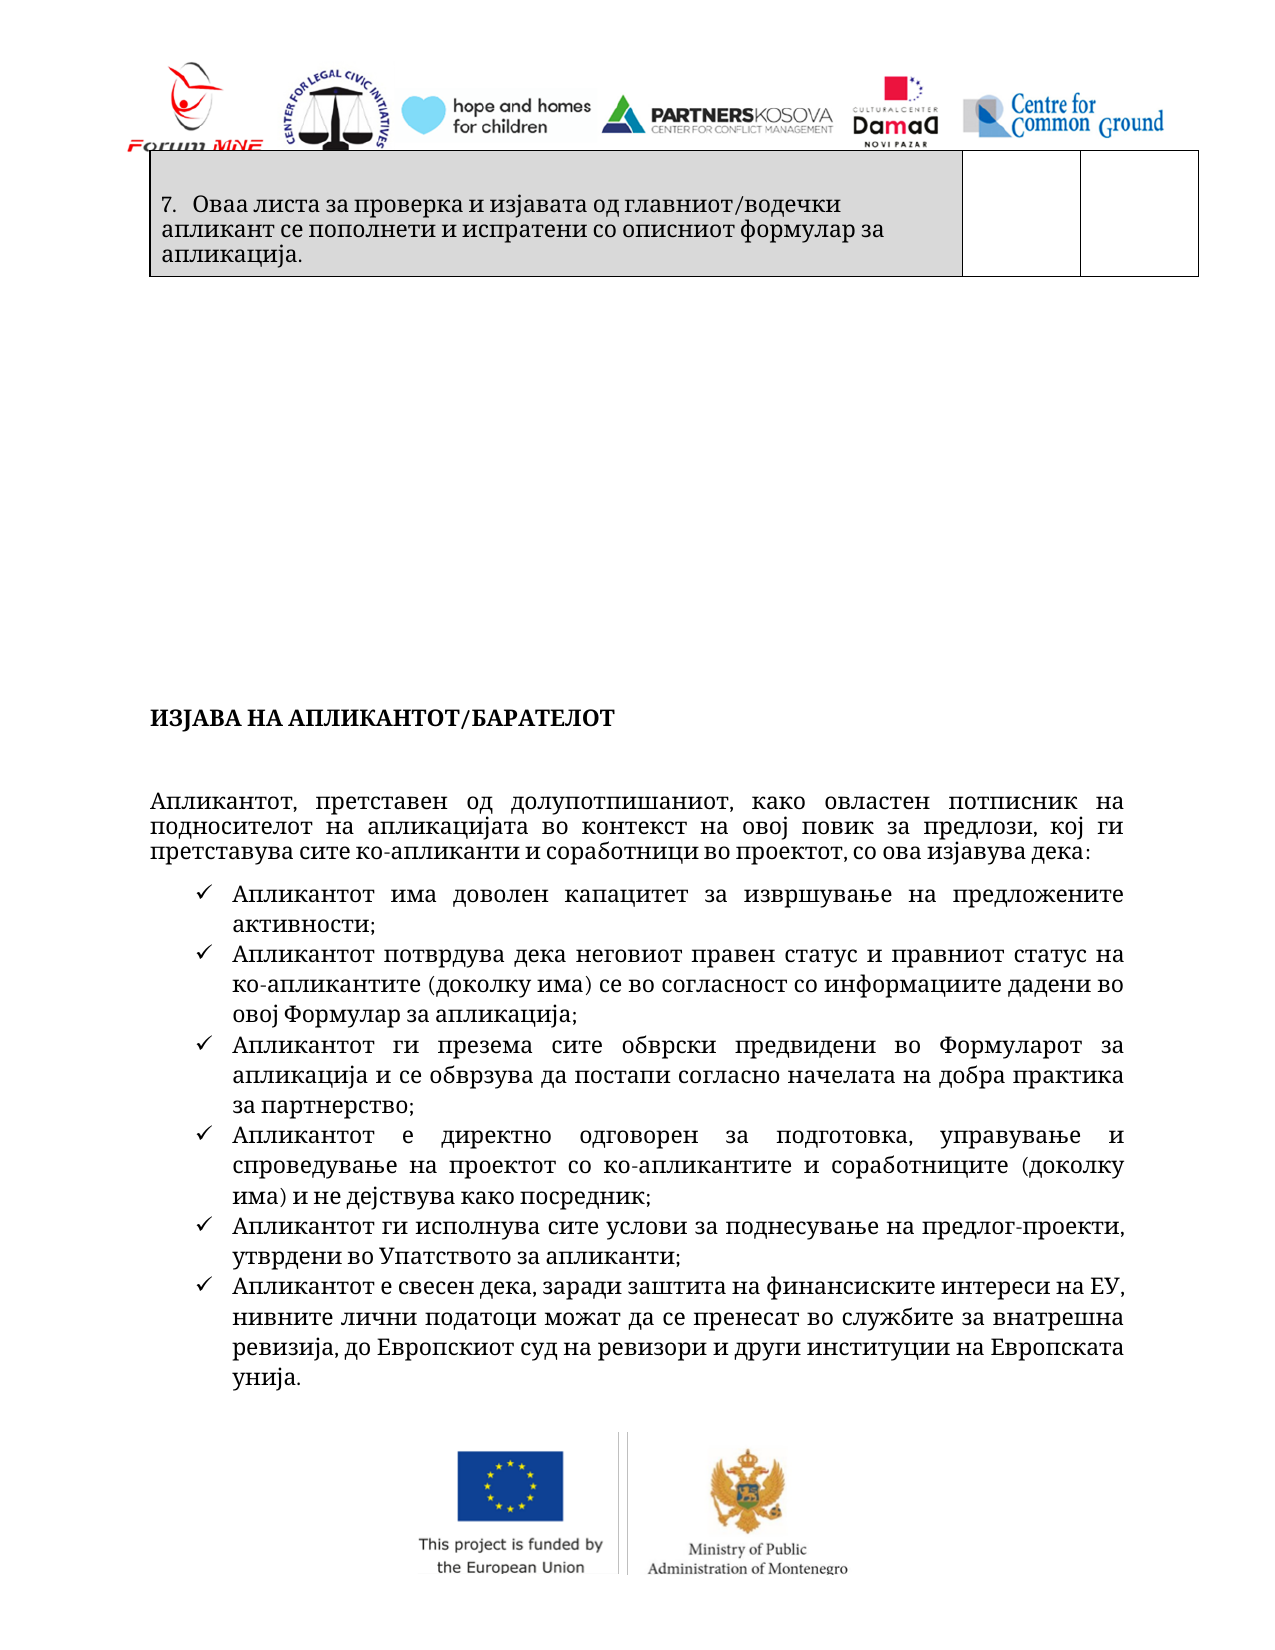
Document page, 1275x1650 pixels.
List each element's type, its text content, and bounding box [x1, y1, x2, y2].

list Апликантот има доволен капацитет за извршување на предложените активности; [194, 881, 1125, 938]
picture [417, 1432, 858, 1575]
list Апликантот е директно одговорен за подготовка, управување и спроведување на проектот со ко-апликантите и соработниците (доколку има) и не дејствува како посредник; [194, 1123, 1125, 1210]
text ИЗЈАВА НА АПЛИКАНТОТ/БАРАТЕЛОТ [150, 706, 1125, 731]
text Апликантот, претставен од долупотпишаниот, како овластен потписник на подносителот на апликацијата во контекст на овој повик за предлози, кој ги претставува сите ко-апликанти и соработници во проектот, со ова изјавува дека: [150, 790, 1125, 865]
table_cell 7. Оваа листа за проверка и изјавата од главниот/водечки апликант се пополнети и испратени со описниот формулар за апликација. [151, 151, 962, 276]
list Апликантот ги презема сите обврски предвидени во Формуларот за апликација и се обврзува да постапи согласно начелата на добра практика за партнерство; [194, 1032, 1125, 1119]
table_cell [1081, 151, 1198, 276]
list Апликантот е свесен дека, заради заштита на финансиските интереси на ЕУ, нивните лични податоци можат да се пренесат во службите за внатрешна ревизија, до Европскиот суд на ревизори и други институции на Европската унија. [194, 1274, 1125, 1391]
picture [110, 26, 1169, 175]
table_cell [963, 151, 1080, 276]
list Апликантот ги исполнува сите услови за поднесување на предлог-проекти, утврдени во Упатството за апликанти; [194, 1214, 1125, 1270]
list Апликантот потврдува дека неговиот правен статус и правниот статус на ко-апликантите (доколку има) се во согласност со информациите дадени во овој Формулар за апликација; [194, 942, 1125, 1029]
